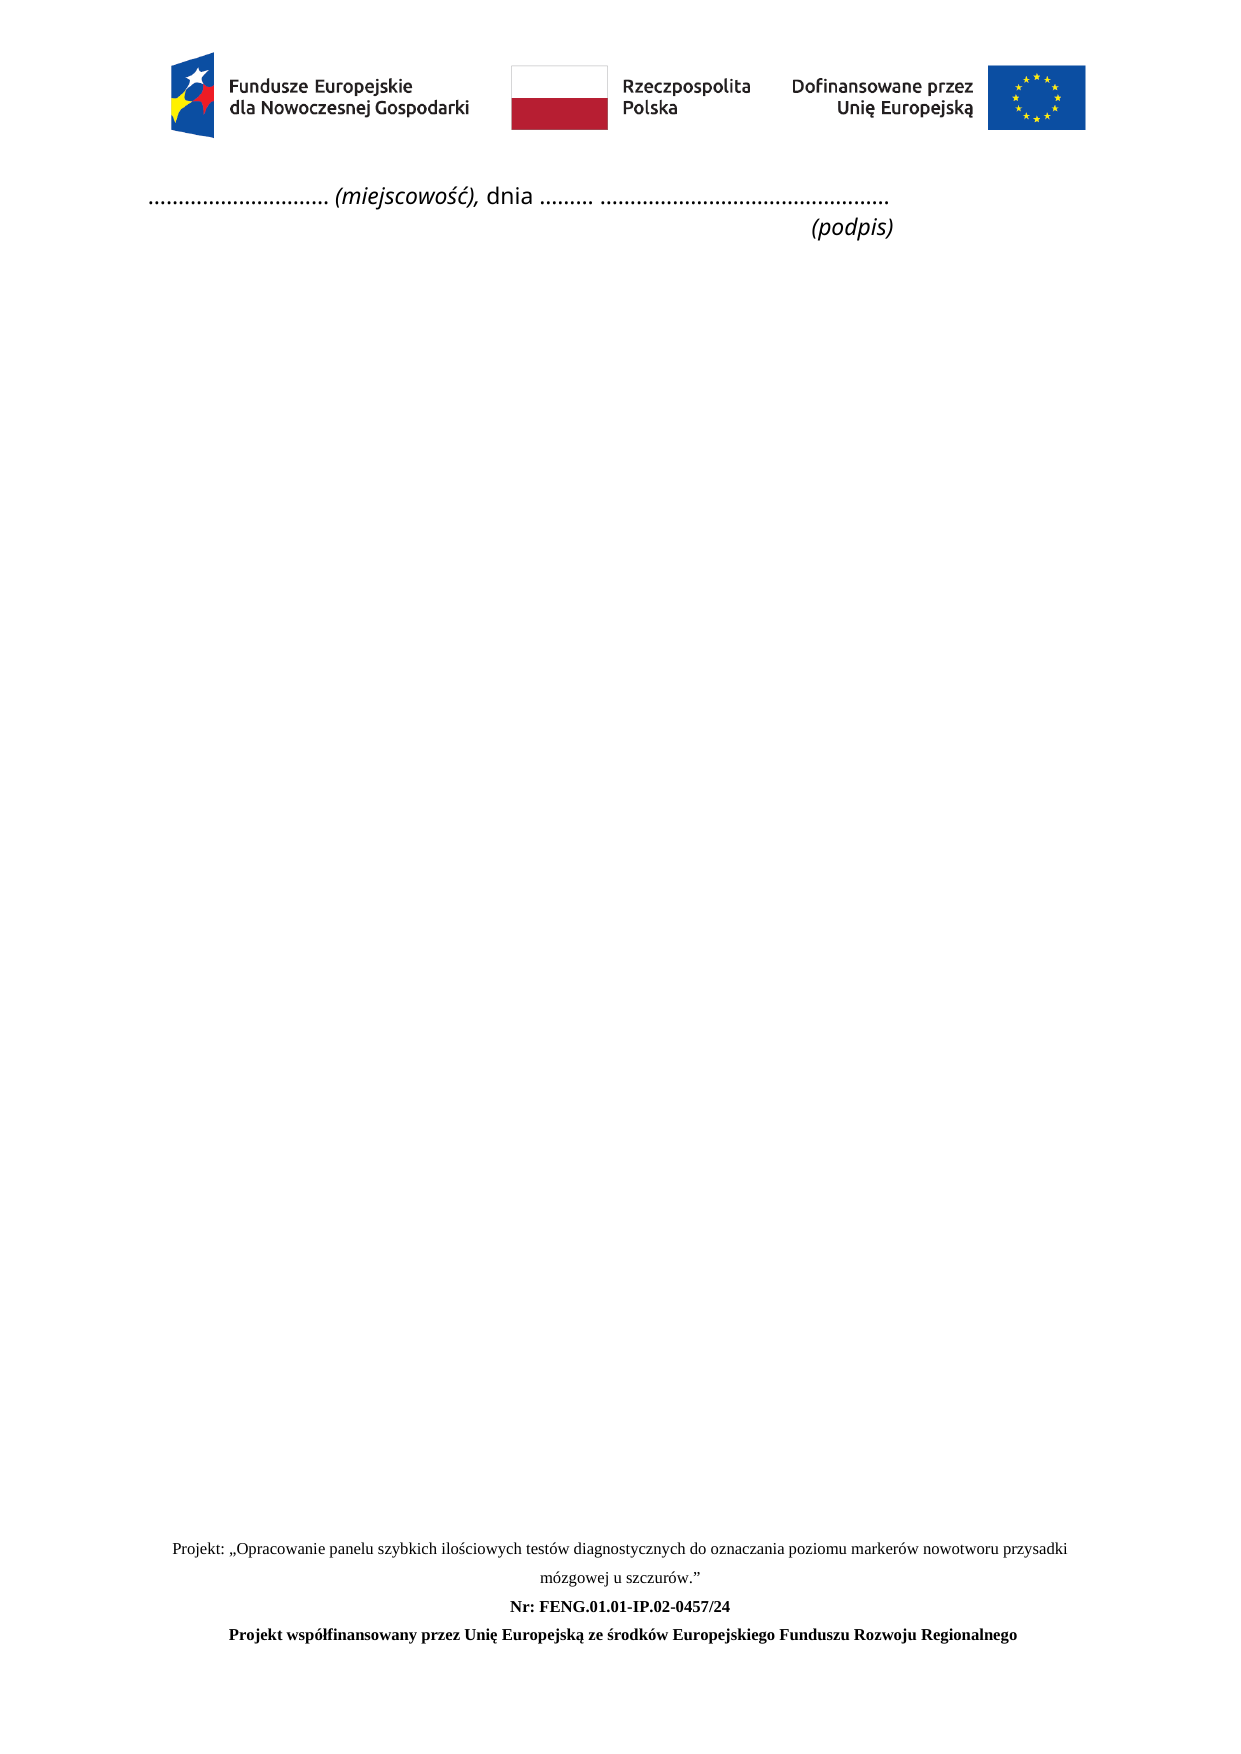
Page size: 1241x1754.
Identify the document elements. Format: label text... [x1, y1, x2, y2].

picture [158, 39, 1103, 149]
text (podpis) [738, 211, 1093, 242]
text ………………………… (miejscowość), dnia ……… ………………………………………… [148, 180, 1093, 211]
